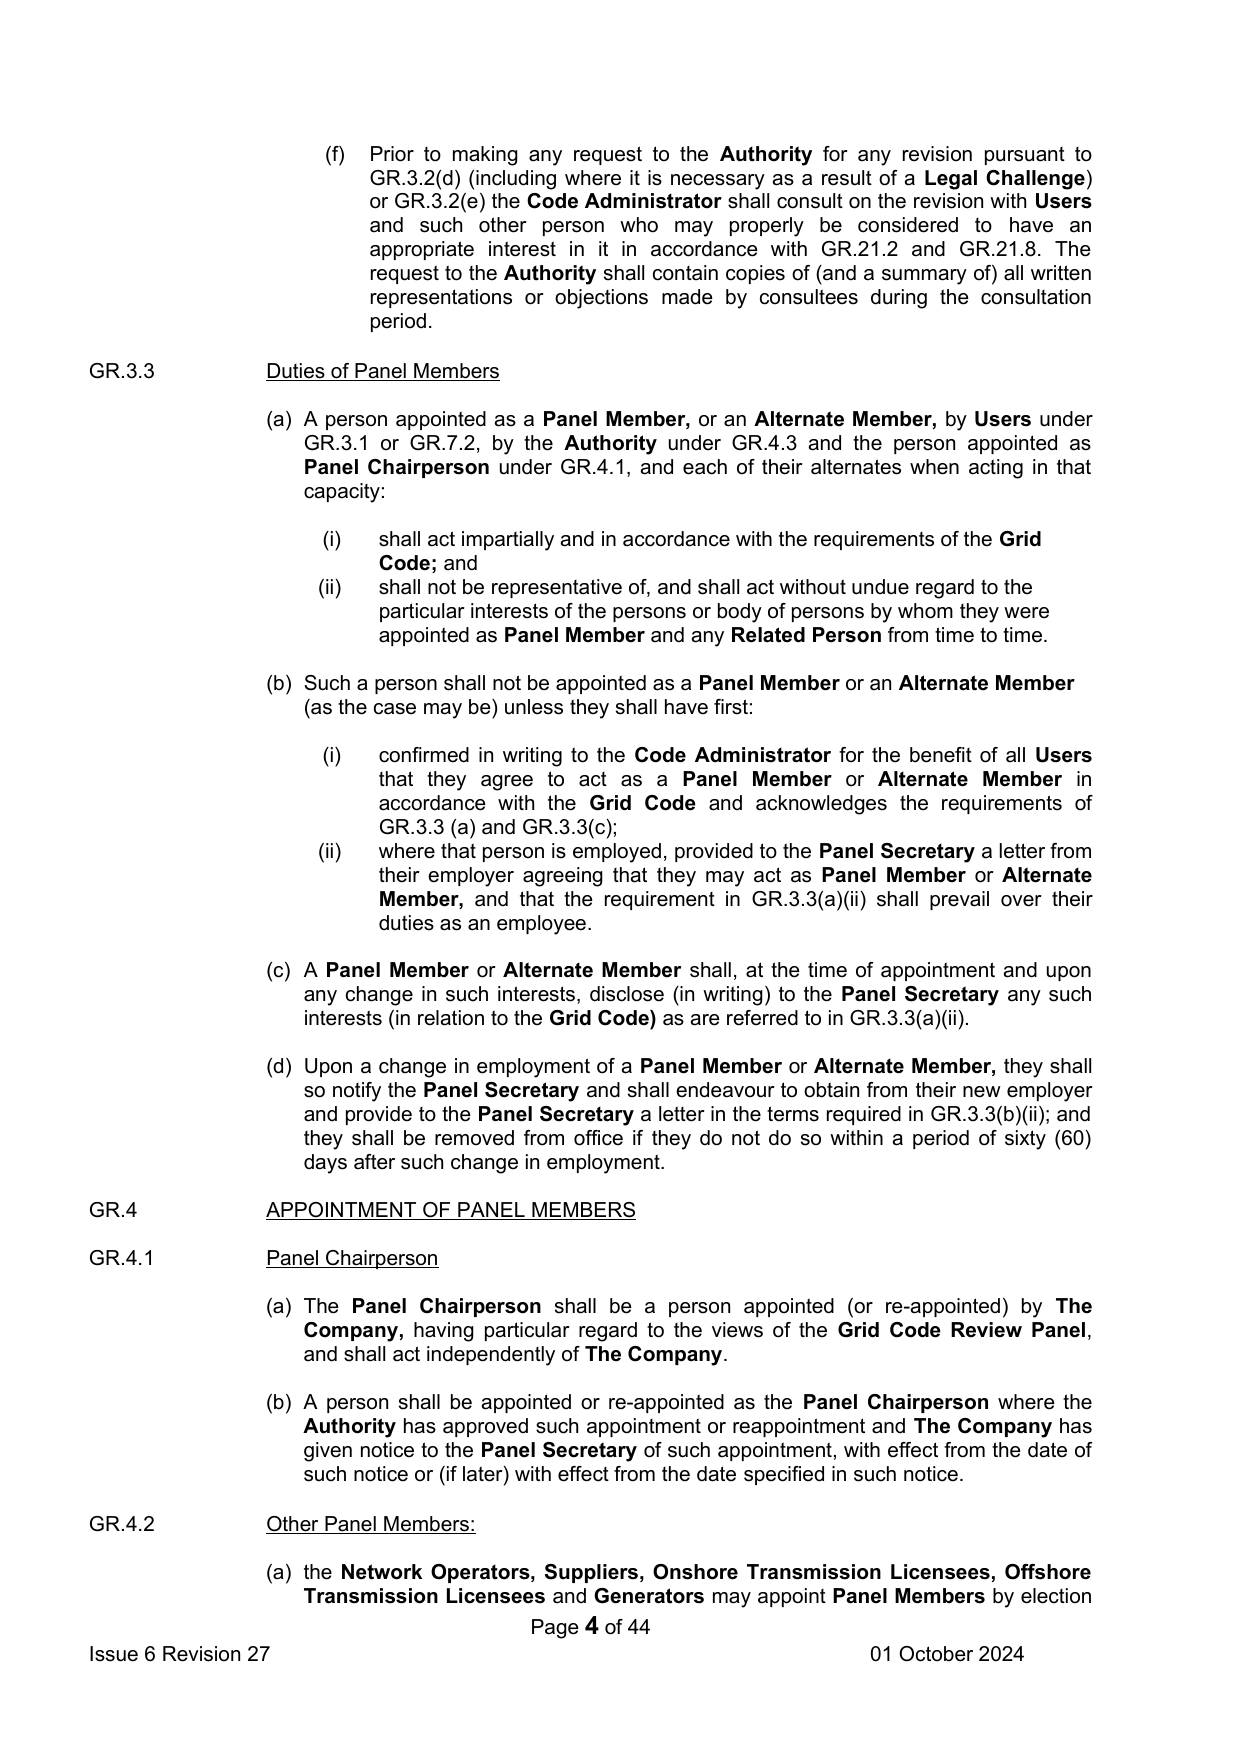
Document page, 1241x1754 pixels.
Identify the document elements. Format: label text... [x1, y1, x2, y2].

list Prior to making any request to the Authority for any revision pursuant to GR.3.2(d) (including where it is necessary as a result of a Legal Challenge) or GR.3.2(e) the Code Administrator shall consult on the revision with Users and such other person who may properly be considered to have an appropriate interest in it in accordance with GR.21.2 and GR.21.8. The request to the Authority shall contain copies of (and a summary of) all written representations or objections made by consultees during the consultation period. [325, 141, 1092, 333]
list shall act impartially and in accordance with the requirements of the Grid Code; and [341, 527, 1092, 575]
list Upon a change in employment of a Panel Member or Alternate Member, they shall so notify the Panel Secretary and shall endeavour to obtain from their new employer and provide to the Panel Secretary a letter in the terms required in GR.3.3(b)(ii); and they shall be removed from office if they do not do so within a period of sixty (60) days after such change in employment. [266, 1054, 1092, 1174]
list where that person is employed, provided to the Panel Secretary a letter from their employer agreeing that they may act as Panel Member or Alternate Member, and that the requirement in GR.3.3(a)(ii) shall prevail over their duties as an employee. [341, 838, 1092, 934]
text GR.4.2 Other Panel Members: [89, 1512, 1092, 1536]
list A person shall be appointed or re-appointed as the Panel Chairperson where the Authority has approved such appointment or reappointment and The Company has given notice to the Panel Secretary of such appointment, with effect from the date of such notice or (if later) with effect from the date specified in such notice. [266, 1389, 1092, 1485]
list confirmed in writing to the Code Administrator for the benefit of all Users that they agree to act as a Panel Member or Alternate Member in accordance with the Grid Code and acknowledges the requirements of GR.3.3 (a) and GR.3.3(c); [341, 743, 1092, 838]
text GR.4 APPOINTMENT OF PANEL MEMBERS [89, 1198, 1092, 1222]
text GR.3.3 Duties of Panel Members [89, 359, 1092, 383]
text GR.4.1 Panel Chairperson [89, 1246, 1092, 1270]
list shall not be representative of, and shall act without undue regard to the particular interests of the persons or body of persons by whom they were appointed as Panel Member and any Related Person from time to time. [341, 575, 1092, 647]
list A person appointed as a Panel Member, or an Alternate Member, by Users under GR.3.1 or GR.7.2, by the Authority under GR.4.3 and the person appointed as Panel Chairperson under GR.4.1, and each of their alternates when acting in that capacity: [266, 407, 1092, 503]
list The Panel Chairperson shall be a person appointed (or re-appointed) by The Company, having particular regard to the views of the Grid Code Review Panel, and shall act independently of The Company. [266, 1294, 1092, 1366]
list A Panel Member or Alternate Member shall, at the time of appointment and upon any change in such interests, disclose (in writing) to the Panel Secretary any such interests (in relation to the Grid Code) as are referred to in GR.3.3(a)(ii). [266, 958, 1092, 1030]
list Such a person shall not be appointed as a Panel Member or an Alternate Member (as the case may be) unless they shall have first: [266, 671, 1092, 719]
